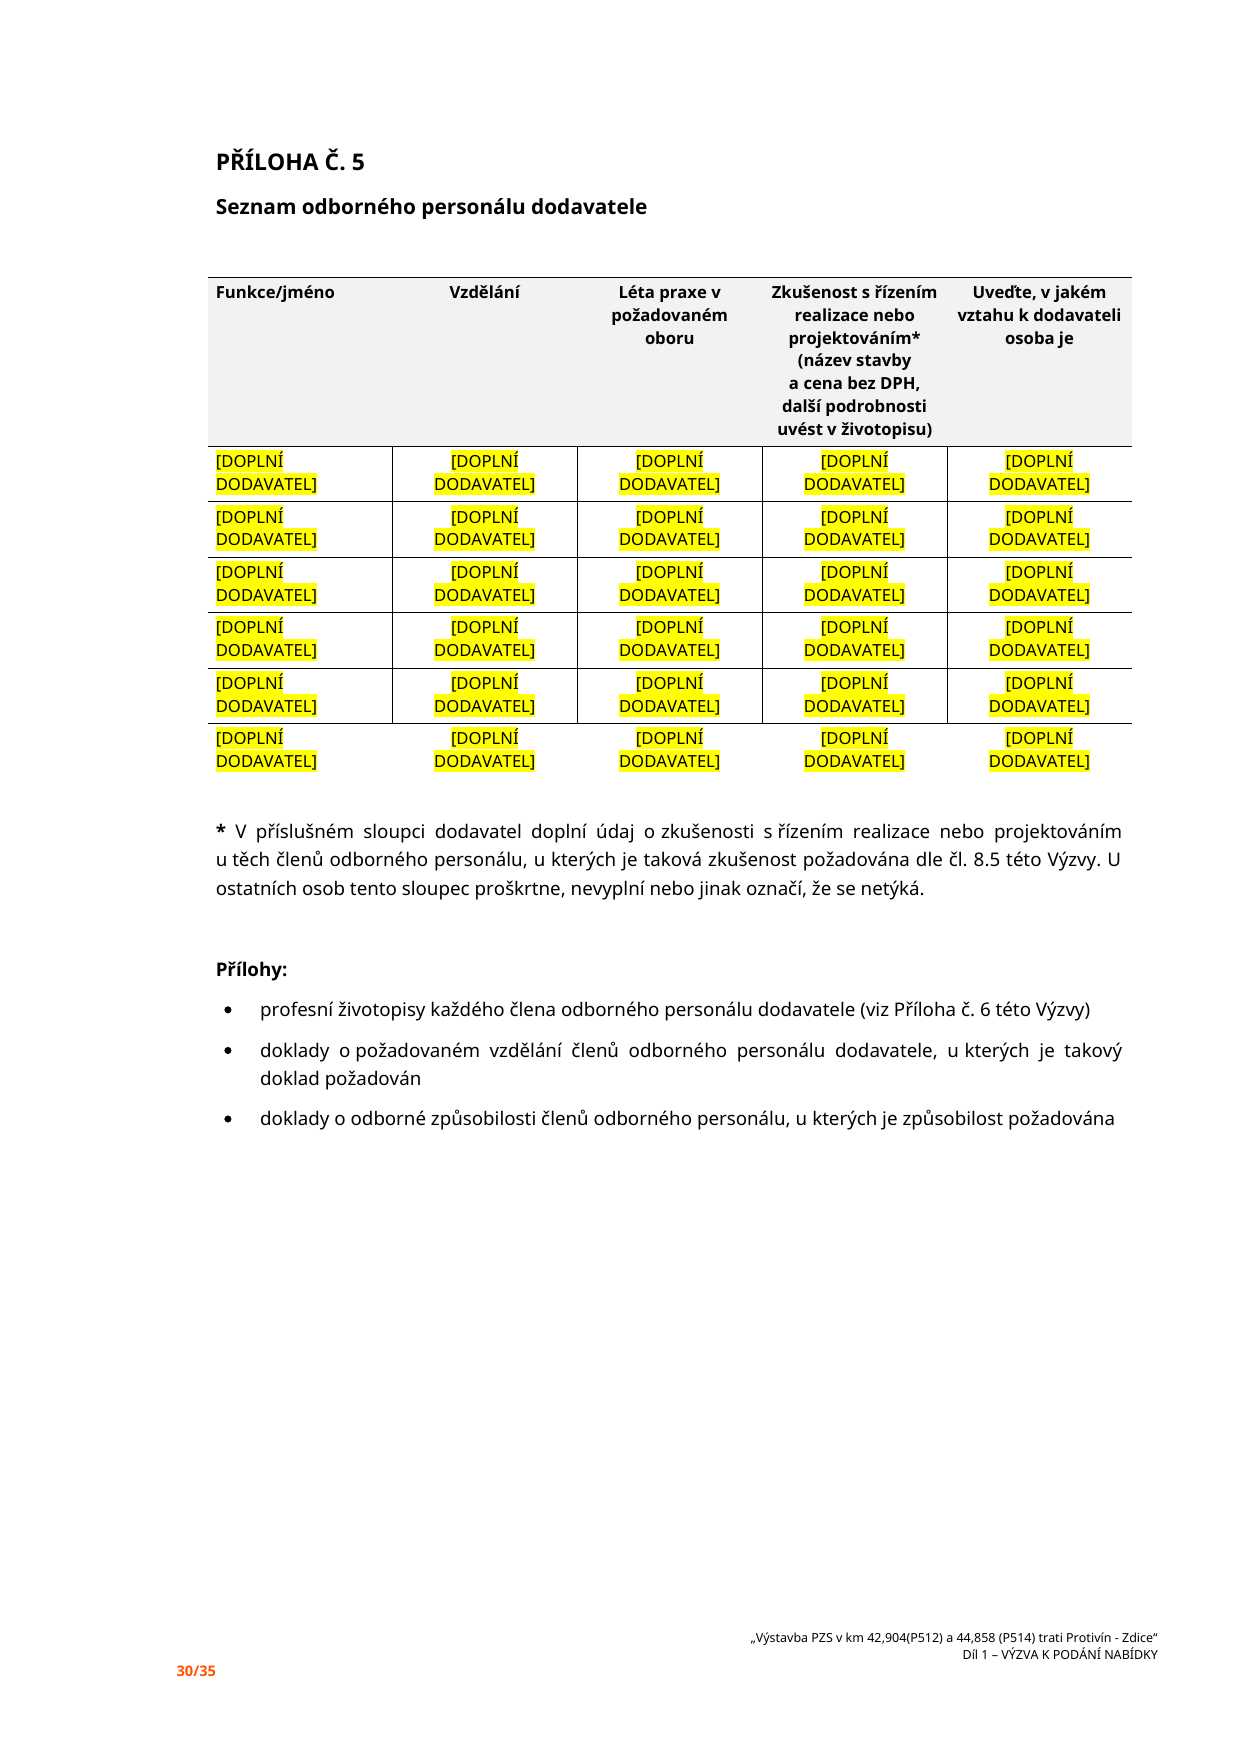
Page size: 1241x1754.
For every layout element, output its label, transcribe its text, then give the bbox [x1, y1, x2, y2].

table_cell [DOPLNÍ DODAVATEL] [948, 558, 1132, 612]
table_header Funkce/jméno [208, 278, 392, 446]
table_cell [DOPLNÍ DODAVATEL] [948, 502, 1132, 557]
table_cell [DOPLNÍ DODAVATEL] [763, 502, 947, 557]
table_cell [DOPLNÍ DODAVATEL] [762, 724, 947, 778]
table_cell [DOPLNÍ DODAVATEL] [393, 558, 577, 612]
table_header Vzdělání [392, 278, 577, 446]
text Přílohy: [216, 956, 1122, 981]
table_cell [DOPLNÍ DODAVATEL] [763, 669, 947, 723]
table_cell [DOPLNÍ DODAVATEL] [578, 502, 762, 557]
table_cell [DOPLNÍ DODAVATEL] [948, 447, 1132, 501]
table_cell [DOPLNÍ DODAVATEL] [393, 669, 577, 723]
table_cell [DOPLNÍ DODAVATEL] [393, 502, 577, 557]
table_cell [DOPLNÍ DODAVATEL] [208, 669, 392, 723]
text doklady o požadovaném vzdělání členů odborného personálu dodavatele, u kterých je takový doklad požadován [224, 1037, 1122, 1090]
table_cell [DOPLNÍ DODAVATEL] [208, 447, 392, 501]
table_cell [DOPLNÍ DODAVATEL] [763, 613, 947, 667]
table_cell [DOPLNÍ DODAVATEL] [947, 724, 1132, 778]
table_cell [DOPLNÍ DODAVATEL] [578, 669, 762, 723]
table_cell [DOPLNÍ DODAVATEL] [578, 613, 762, 667]
table_cell [DOPLNÍ DODAVATEL] [578, 558, 762, 612]
table_cell [DOPLNÍ DODAVATEL] [208, 558, 392, 612]
table_cell [DOPLNÍ DODAVATEL] [208, 613, 392, 667]
table_cell [DOPLNÍ DODAVATEL] [208, 724, 392, 778]
table_cell [DOPLNÍ DODAVATEL] [578, 447, 762, 501]
text * V příslušném sloupci dodavatel doplní údaj o zkušenosti s řízením realizace nebo projektováním u těch členů odborného personálu, u kterých je taková zkušenost požadována dle čl. 8.5 této Výzvy. U ostatních osob tento sloupec proškrtne, nevyplní nebo jinak označí, že se netýká. [216, 819, 1122, 900]
text Příloha č. 5 [216, 146, 1122, 177]
table_cell [DOPLNÍ DODAVATEL] [948, 669, 1132, 723]
table_header Léta praxe v požadovaném oboru [577, 278, 762, 446]
text profesní životopisy každého člena odborného personálu dodavatele (viz Příloha č. 6 této Výzvy) [224, 996, 1122, 1022]
text Seznam odborného personálu dodavatele [216, 192, 1122, 221]
table_cell [DOPLNÍ DODAVATEL] [393, 447, 577, 501]
table_cell [DOPLNÍ DODAVATEL] [763, 558, 947, 612]
table_cell [DOPLNÍ DODAVATEL] [393, 613, 577, 667]
table_header Uveďte, v jakém vztahu k dodavateli osoba je [947, 278, 1132, 446]
table_header Zkušenost s řízením realizace nebo projektováním* (název stavby a cena bez DPH, další podrobnosti uvést v životopisu) [762, 278, 947, 446]
table_cell [DOPLNÍ DODAVATEL] [948, 613, 1132, 667]
text doklady o odborné způsobilosti členů odborného personálu, u kterých je způsobilost požadována [224, 1105, 1122, 1131]
table_cell [DOPLNÍ DODAVATEL] [392, 724, 577, 778]
table_cell [DOPLNÍ DODAVATEL] [577, 724, 762, 778]
table_cell [DOPLNÍ DODAVATEL] [763, 447, 947, 501]
table_cell [DOPLNÍ DODAVATEL] [208, 502, 392, 557]
